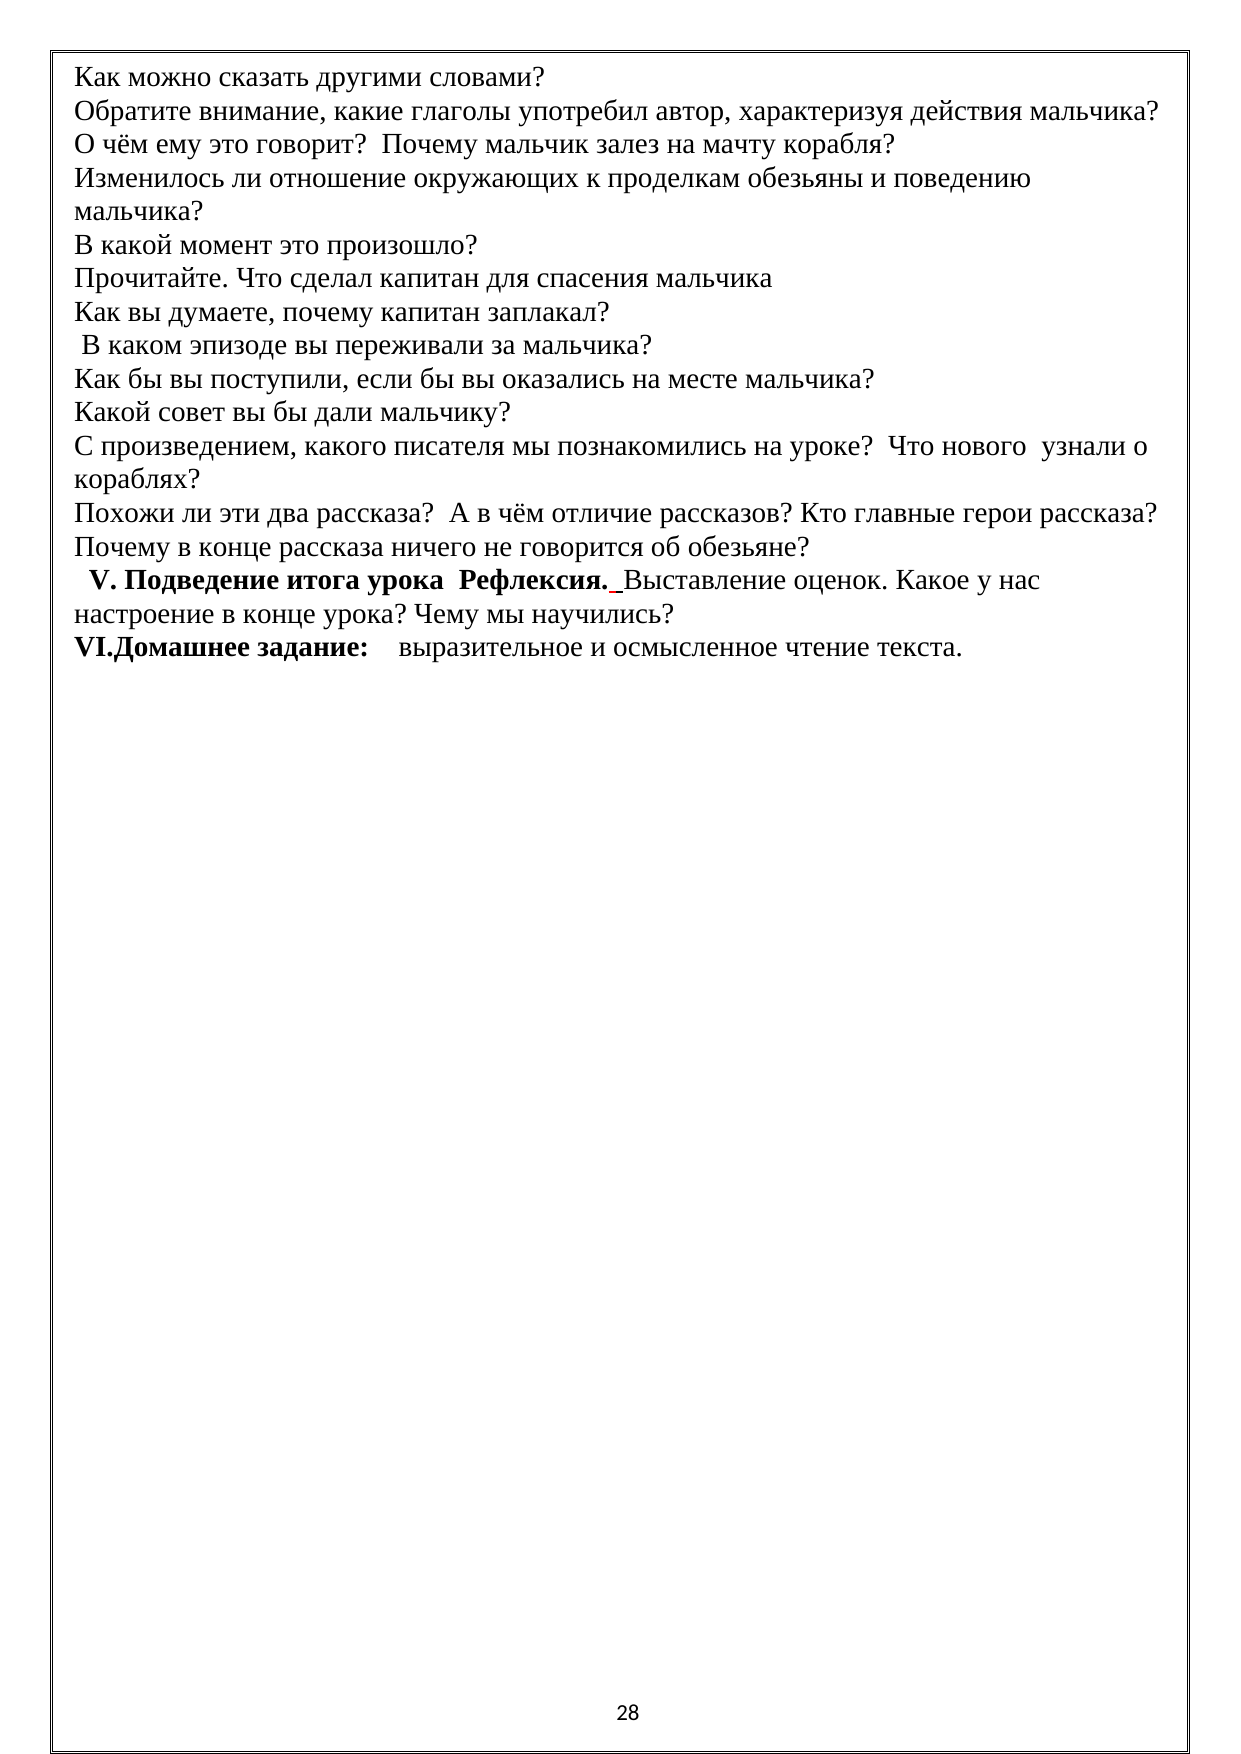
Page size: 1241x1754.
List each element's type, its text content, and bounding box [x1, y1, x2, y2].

text Прочитайте. Что сделал капитан для спасения мальчика [74, 260, 1167, 294]
text В какой момент это произошло? [74, 227, 1167, 260]
text VI.Домашнее задание: выразительное и осмысленное чтение текста. [74, 629, 1167, 663]
text Как вы думаете, почему капитан заплакал? [74, 294, 1167, 327]
text Изменилось ли отношение окружающих к проделкам обезьяны и поведению мальчика? [74, 160, 1167, 227]
text Похожи ли эти два рассказа? А в чём отличие рассказов? Кто главные герои рассказа? [74, 495, 1167, 529]
text V. Подведение итога урока Рефлексия. Выставление оценок. Какое у нас настроение в конце урока? Чему мы научились? [74, 562, 1167, 629]
text Как бы вы поступили, если бы вы оказались на месте мальчика? [74, 361, 1167, 394]
text О чём ему это говорит? Почему мальчик залез на мачту корабля? [74, 126, 1167, 160]
text Обратите внимание, какие глаголы употребил автор, характеризуя действия мальчика? [74, 93, 1167, 126]
text В каком эпизоде вы переживали за мальчика? [74, 327, 1167, 361]
text Почему в конце рассказа ничего не говорится об обезьяне? [74, 529, 1167, 562]
text Как можно сказать другими словами? [74, 59, 1167, 93]
text Какой совет вы бы дали мальчику? [74, 394, 1167, 428]
text С произведением, какого писателя мы познакомились на уроке? Что нового узнали о кораблях? [74, 428, 1167, 495]
